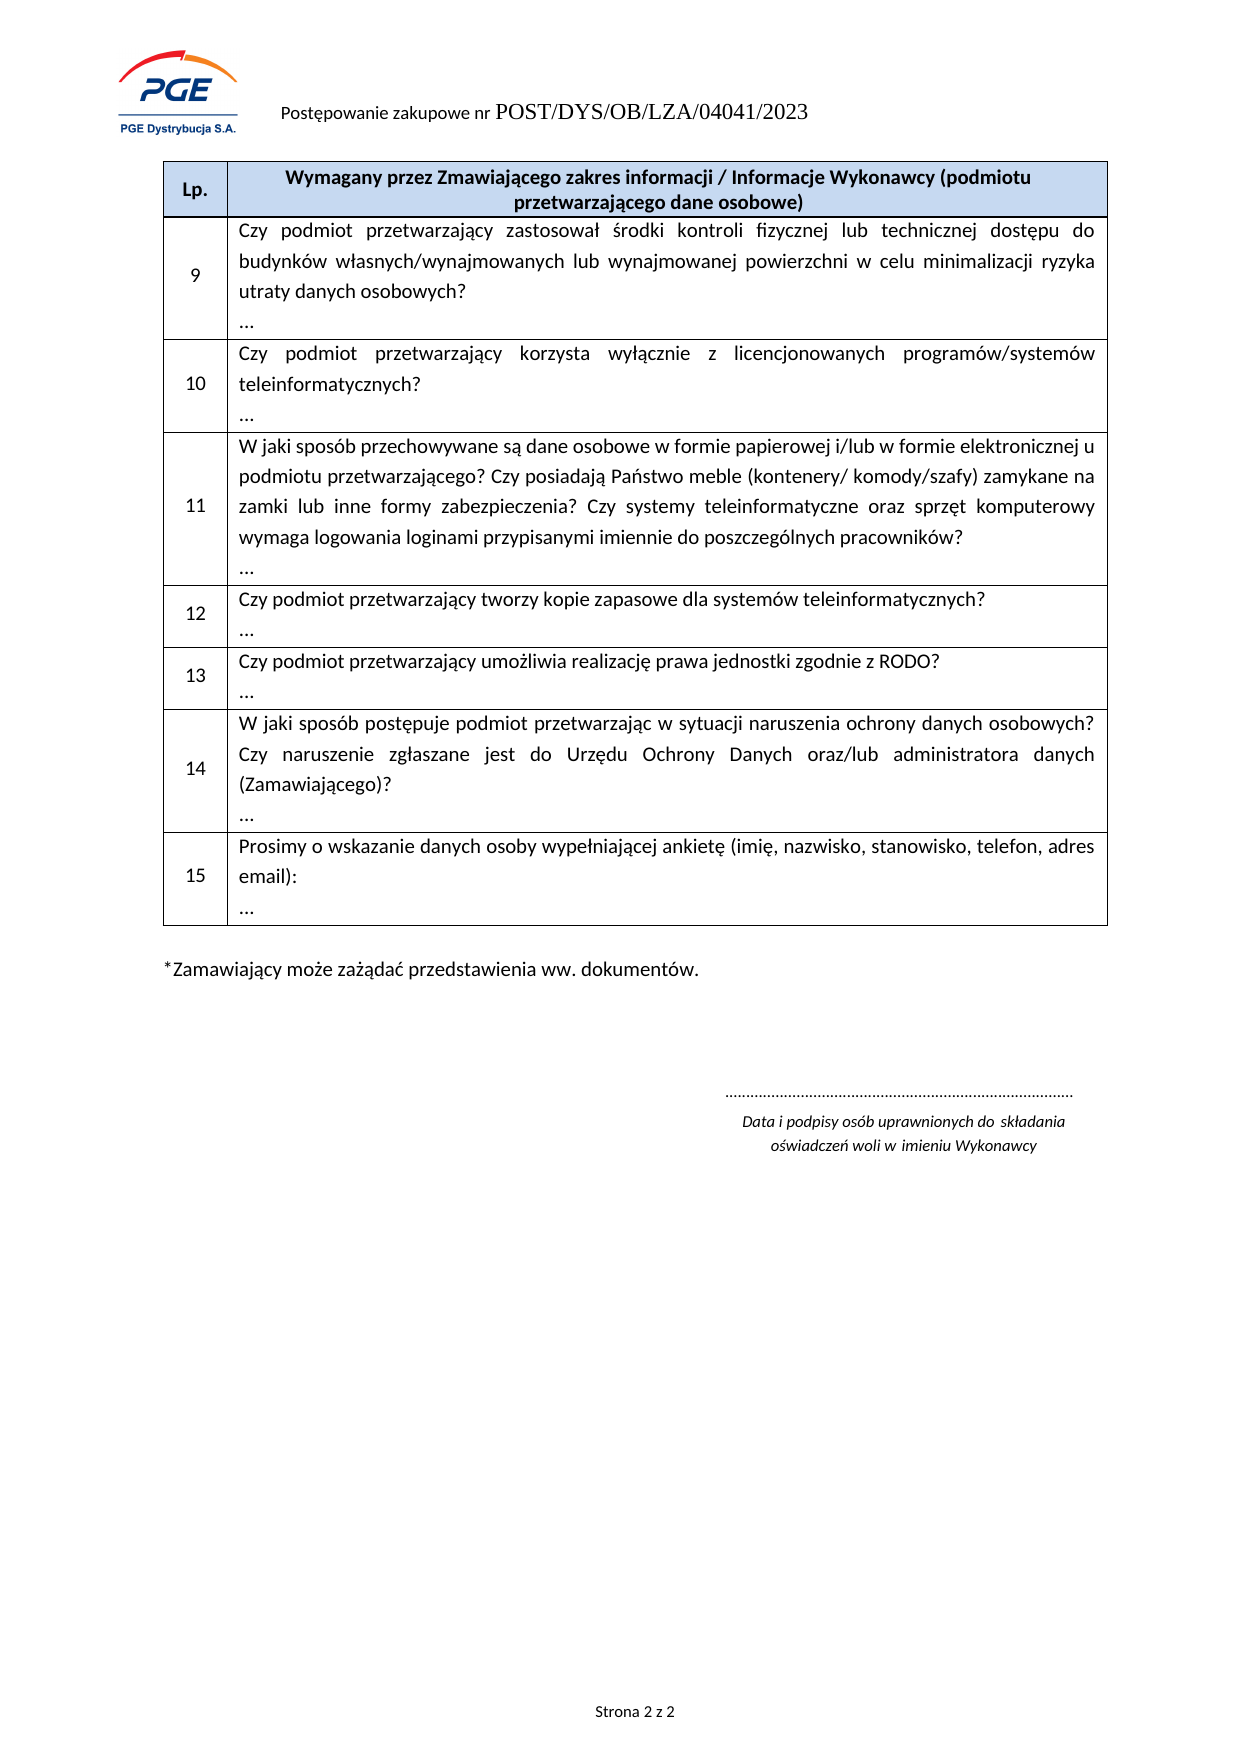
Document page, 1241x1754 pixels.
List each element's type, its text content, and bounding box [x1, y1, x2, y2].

text *Zamawiający może zażądać przedstawienia ww. dokumentów. [162, 956, 1107, 982]
table_cell W jaki sposób postępuje podmiot przetwarzając w sytuacji naruszenia ochrony danych osobowych? Czy naruszenie zgłaszane jest do Urzędu Ochrony Danych oraz/lub administratora danych (Zamawiającego)? ... [228, 710, 1107, 832]
text Data i podpisy osób uprawnionych do składania [709, 1111, 1100, 1131]
table_cell 9 [164, 218, 227, 339]
table_cell 12 [164, 586, 227, 647]
table_cell W jaki sposób przechowywane są dane osobowe w formie papierowej i/lub w formie elektronicznej u podmiotu przetwarzającego? Czy posiadają Państwo meble (kontenery/ komody/szafy) zamykane na zamki lub inne formy zabezpieczenia? Czy systemy teleinformatyczne oraz sprzęt komputerowy wymaga logowania loginami przypisanymi imiennie do poszczególnych pracowników? ... [228, 433, 1107, 585]
table_cell 14 [164, 710, 227, 832]
table_cell 15 [164, 833, 227, 925]
table_cell 11 [164, 433, 227, 585]
picture [116, 48, 240, 137]
table_cell Czy podmiot przetwarzający tworzy kopie zapasowe dla systemów teleinformatycznych? ... [228, 586, 1107, 647]
table_header Wymagany przez Zmawiającego zakres informacji / Informacje Wykonawcy (podmiotu przetwarzającego dane osobowe) [228, 162, 1107, 216]
table_cell Czy podmiot przetwarzający zastosował środki kontroli fizycznej lub technicznej dostępu do budynków własnych/wynajmowanych lub wynajmowanej powierzchni w celu minimalizacji ryzyka utraty danych osobowych? ... [228, 218, 1107, 339]
text oświadczeń woli w imieniu Wykonawcy [709, 1136, 1100, 1156]
table_cell Czy podmiot przetwarzający korzysta wyłącznie z licencjonowanych programów/systemów teleinformatycznych? ... [228, 340, 1107, 432]
table_header Lp. [164, 162, 227, 216]
table_cell 10 [164, 340, 227, 432]
table_cell Czy podmiot przetwarzający umożliwia realizację prawa jednostki zgodnie z RODO? ... [228, 648, 1107, 709]
table_cell Prosimy o wskazanie danych osoby wypełniającej ankietę (imię, nazwisko, stanowisko, telefon, adres email): ... [228, 833, 1107, 925]
text ................................................................................... [651, 1078, 1211, 1103]
table_cell 13 [164, 648, 227, 709]
